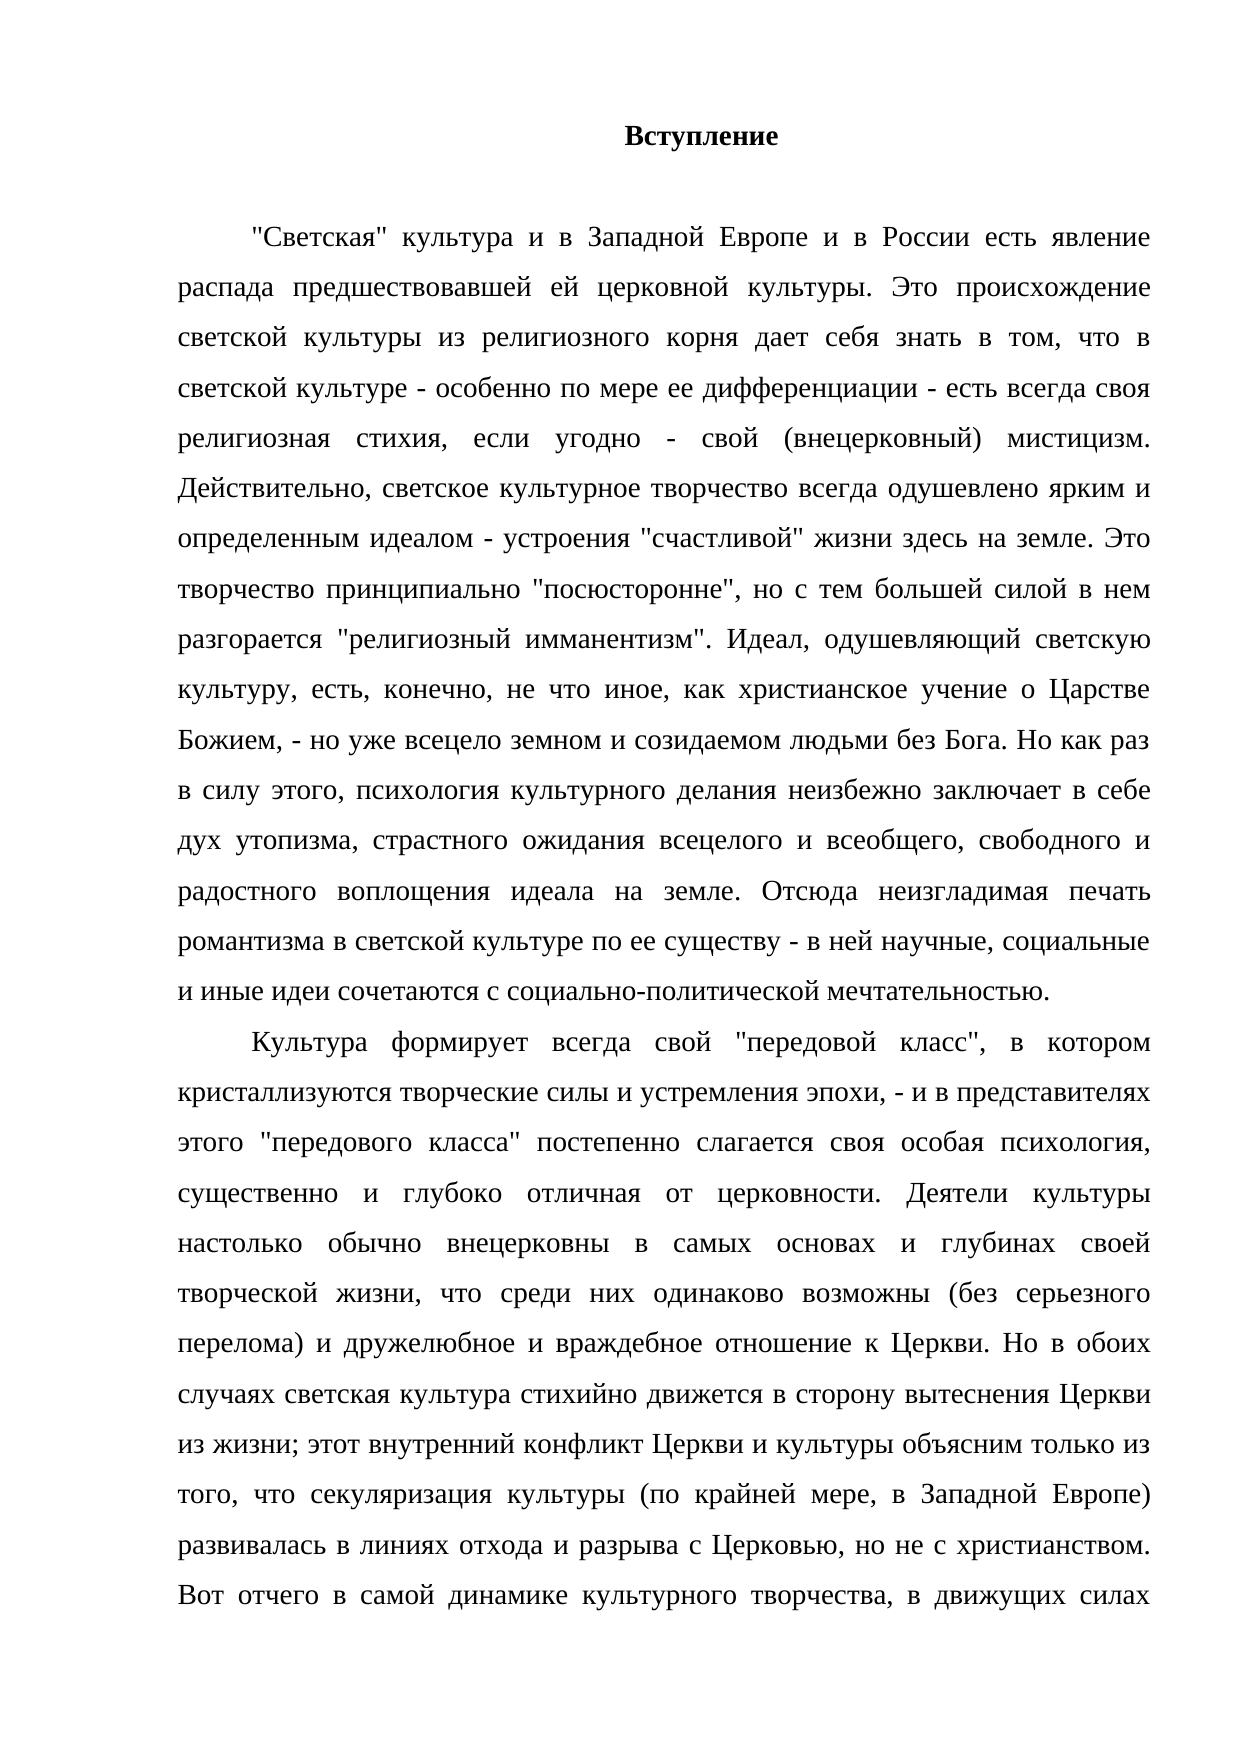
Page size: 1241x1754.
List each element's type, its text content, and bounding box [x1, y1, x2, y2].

text "Светская" культура и в Западной Европе и в России есть явление распада предшествовавшей ей церковной культуры. Это происхождение светской культуры из религиозного корня дает себя знать в том, что в светской культуре - особенно по мере ее дифференциации - есть всегда своя религиозная стихия, если угодно - свой (внецерковный) мистицизм. Действительно, светское культурное творчество всегда одушевлено ярким и определенным идеалом - устроения "счастливой" жизни здесь на земле. Это творчество принципиально "посюсторонне", но с тем большей силой в нем разгорается "религиозный имманентизм". Идеал, одушевляющий светскую культуру, есть, конечно, не что иное, как христианское учение о Царстве Божием, - но уже всецело земном и созидаемом людьми без Бога. Но как раз в силу этого, психология культурного делания неизбежно заключает в себе дух утопизма, страстного ожидания всецелого и всеобщего, свободного и радостного воплощения идеала на земле. Отсюда неизгладимая печать романтизма в светской культуре по ее существу - в ней научные, социальные и иные идеи сочетаются с социально-политической мечтательностью. [177, 219, 1152, 1007]
text Вступление [177, 118, 1152, 152]
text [177, 1024, 1152, 1611]
